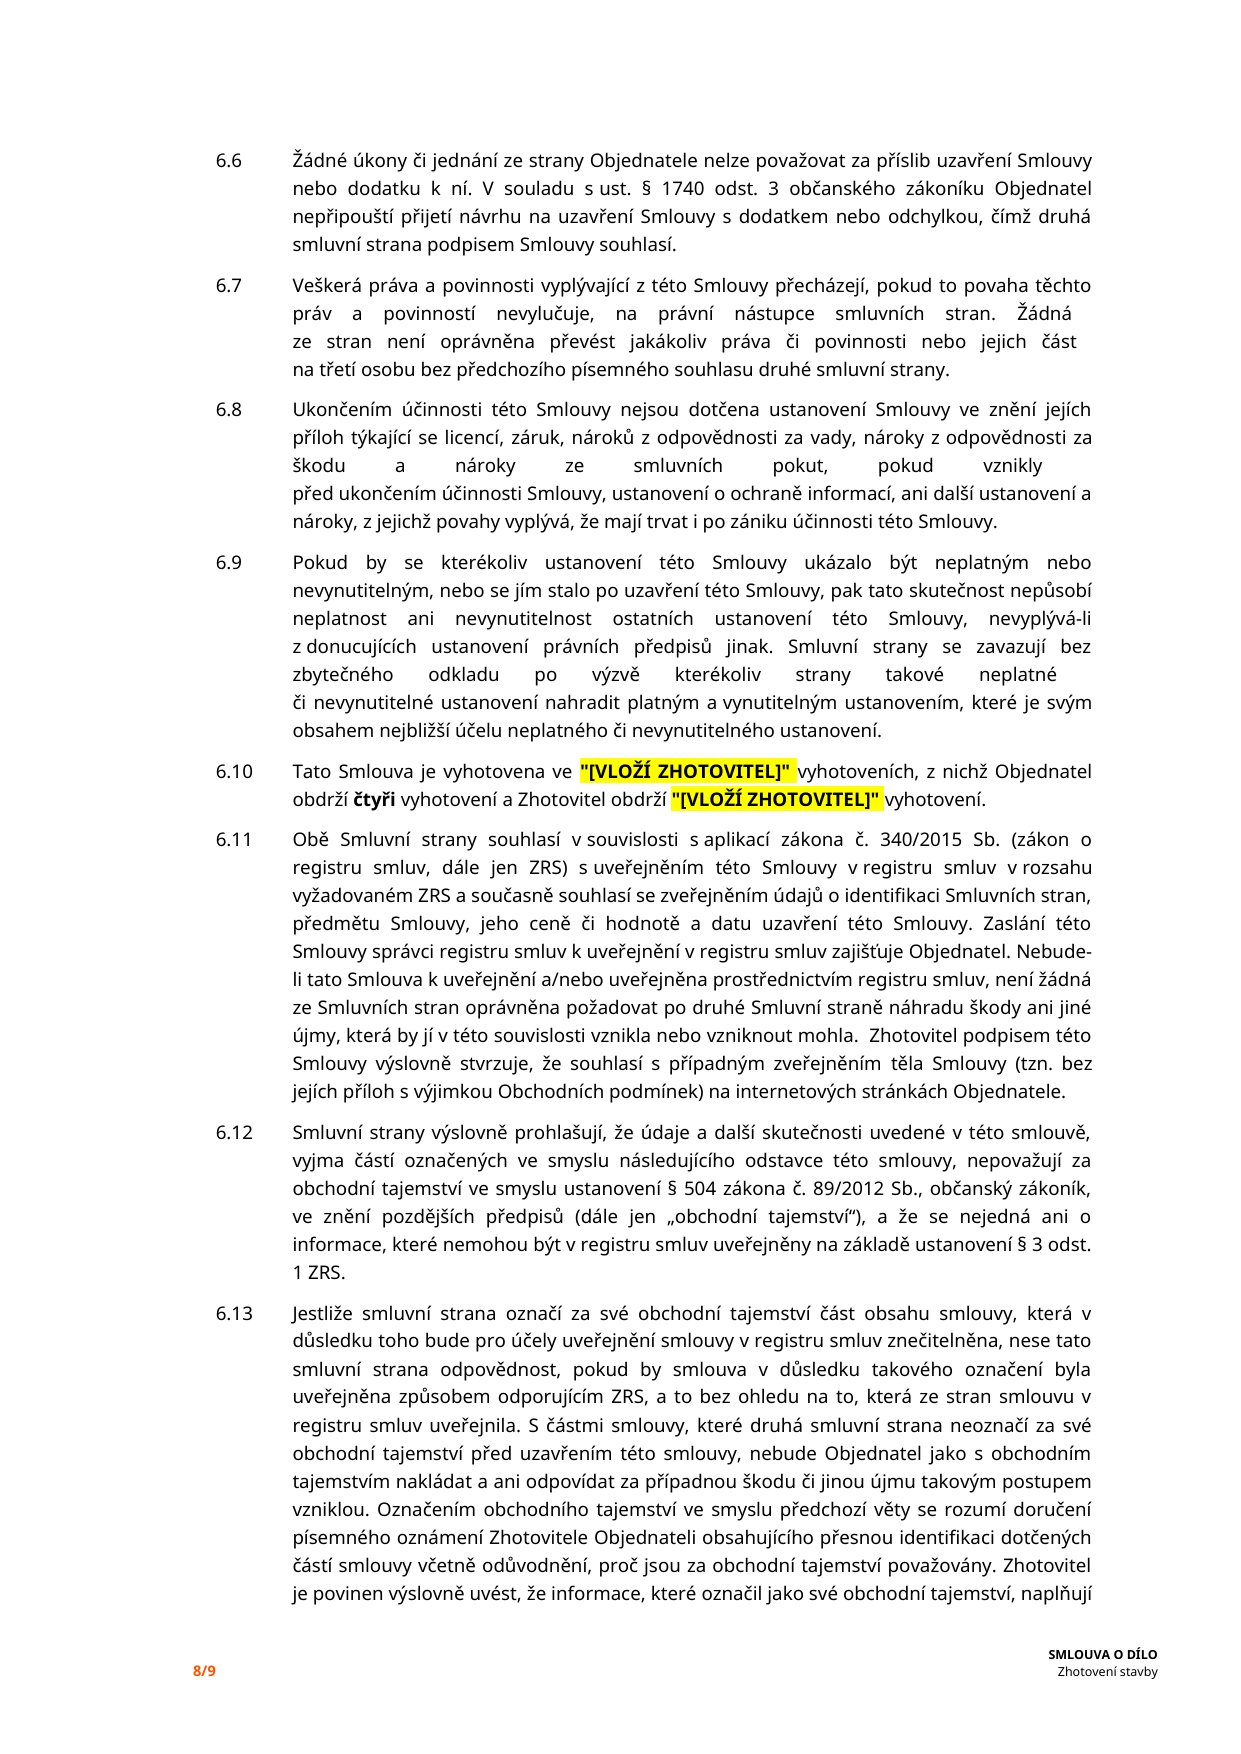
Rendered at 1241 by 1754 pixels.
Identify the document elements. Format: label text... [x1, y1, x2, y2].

text Veškerá práva a povinnosti vyplývající z této Smlouvy přecházejí, pokud to povaha těchto práv a povinností nevylučuje, na právní nástupce smluvních stran. Žádná ze stran není oprávněna převést jakákoliv práva či povinnosti nebo jejich část na třetí osobu bez předchozího písemného souhlasu druhé smluvní strany. [216, 272, 1093, 382]
text Smluvní strany výslovně prohlašují, že údaje a další skutečnosti uvedené v této smlouvě, vyjma částí označených ve smyslu následujícího odstavce této smlouvy, nepovažují za obchodní tajemství ve smyslu ustanovení § 504 zákona č. 89/2012 Sb., občanský zákoník, ve znění pozdějších předpisů (dále jen „obchodní tajemství“), a že se nejedná ani o informace, které nemohou být v registru smluv uveřejněny na základě ustanovení § 3 odst. 1 ZRS. [216, 1119, 1093, 1285]
text Tato Smlouva je vyhotovena ve vyhotoveních, z nichž Objednatel obdrží čtyři vyhotovení a Zhotovitel obdrží vyhotovení. [216, 758, 1093, 811]
text Obě Smluvní strany souhlasí v souvislosti s aplikací zákona č. 340/2015 Sb. (zákon o registru smluv, dále jen ZRS) s uveřejněním této Smlouvy v registru smluv v rozsahu vyžadovaném ZRS a současně souhlasí se zveřejněním údajů o identifikaci Smluvních stran, předmětu Smlouvy, jeho ceně či hodnotě a datu uzavření této Smlouvy. Zaslání této Smlouvy správci registru smluv k uveřejnění v registru smluv zajišťuje Objednatel. Nebude-li tato Smlouva k uveřejnění a/nebo uveřejněna prostřednictvím registru smluv, není žádná ze Smluvních stran oprávněna požadovat po druhé Smluvní straně náhradu škody ani jiné újmy, která by jí v této souvislosti vznikla nebo vzniknout mohla. Zhotovitel podpisem této Smlouvy výslovně stvrzuje, že souhlasí s případným zveřejněním těla Smlouvy (tzn. bez jejích příloh s výjimkou Obchodních podmínek) na internetových stránkách Objednatele. [216, 826, 1093, 1104]
text Pokud by se kterékoliv ustanovení této Smlouvy ukázalo být neplatným nebo nevynutitelným, nebo se jím stalo po uzavření této Smlouvy, pak tato skutečnost nepůsobí neplatnost ani nevynutitelnost ostatních ustanovení této Smlouvy, nevyplývá-li z donucujících ustanovení právních předpisů jinak. Smluvní strany se zavazují bez zbytečného odkladu po výzvě kterékoliv strany takové neplatné či nevynutitelné ustanovení nahradit platným a vynutitelným ustanovením, které je svým obsahem nejbližší účelu neplatného či nevynutitelného ustanovení. [216, 549, 1093, 743]
text Žádné úkony či jednání ze strany Objednatele nelze považovat za příslib uzavření Smlouvy nebo dodatku k ní. V souladu s ust. § 1740 odst. 3 občanského zákoníku Objednatel nepřipouští přijetí návrhu na uzavření Smlouvy s dodatkem nebo odchylkou, čímž druhá smluvní strana podpisem Smlouvy souhlasí. [216, 147, 1093, 257]
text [216, 1300, 1093, 1606]
text Ukončením účinnosti této Smlouvy nejsou dotčena ustanovení Smlouvy ve znění jejích příloh týkající se licencí, záruk, nároků z odpovědnosti za vady, nároky z odpovědnosti za škodu a nároky ze smluvních pokut, pokud vznikly před ukončením účinnosti Smlouvy, ustanovení o ochraně informací, ani další ustanovení a nároky, z jejichž povahy vyplývá, že mají trvat i po zániku účinnosti této Smlouvy. [216, 397, 1093, 534]
